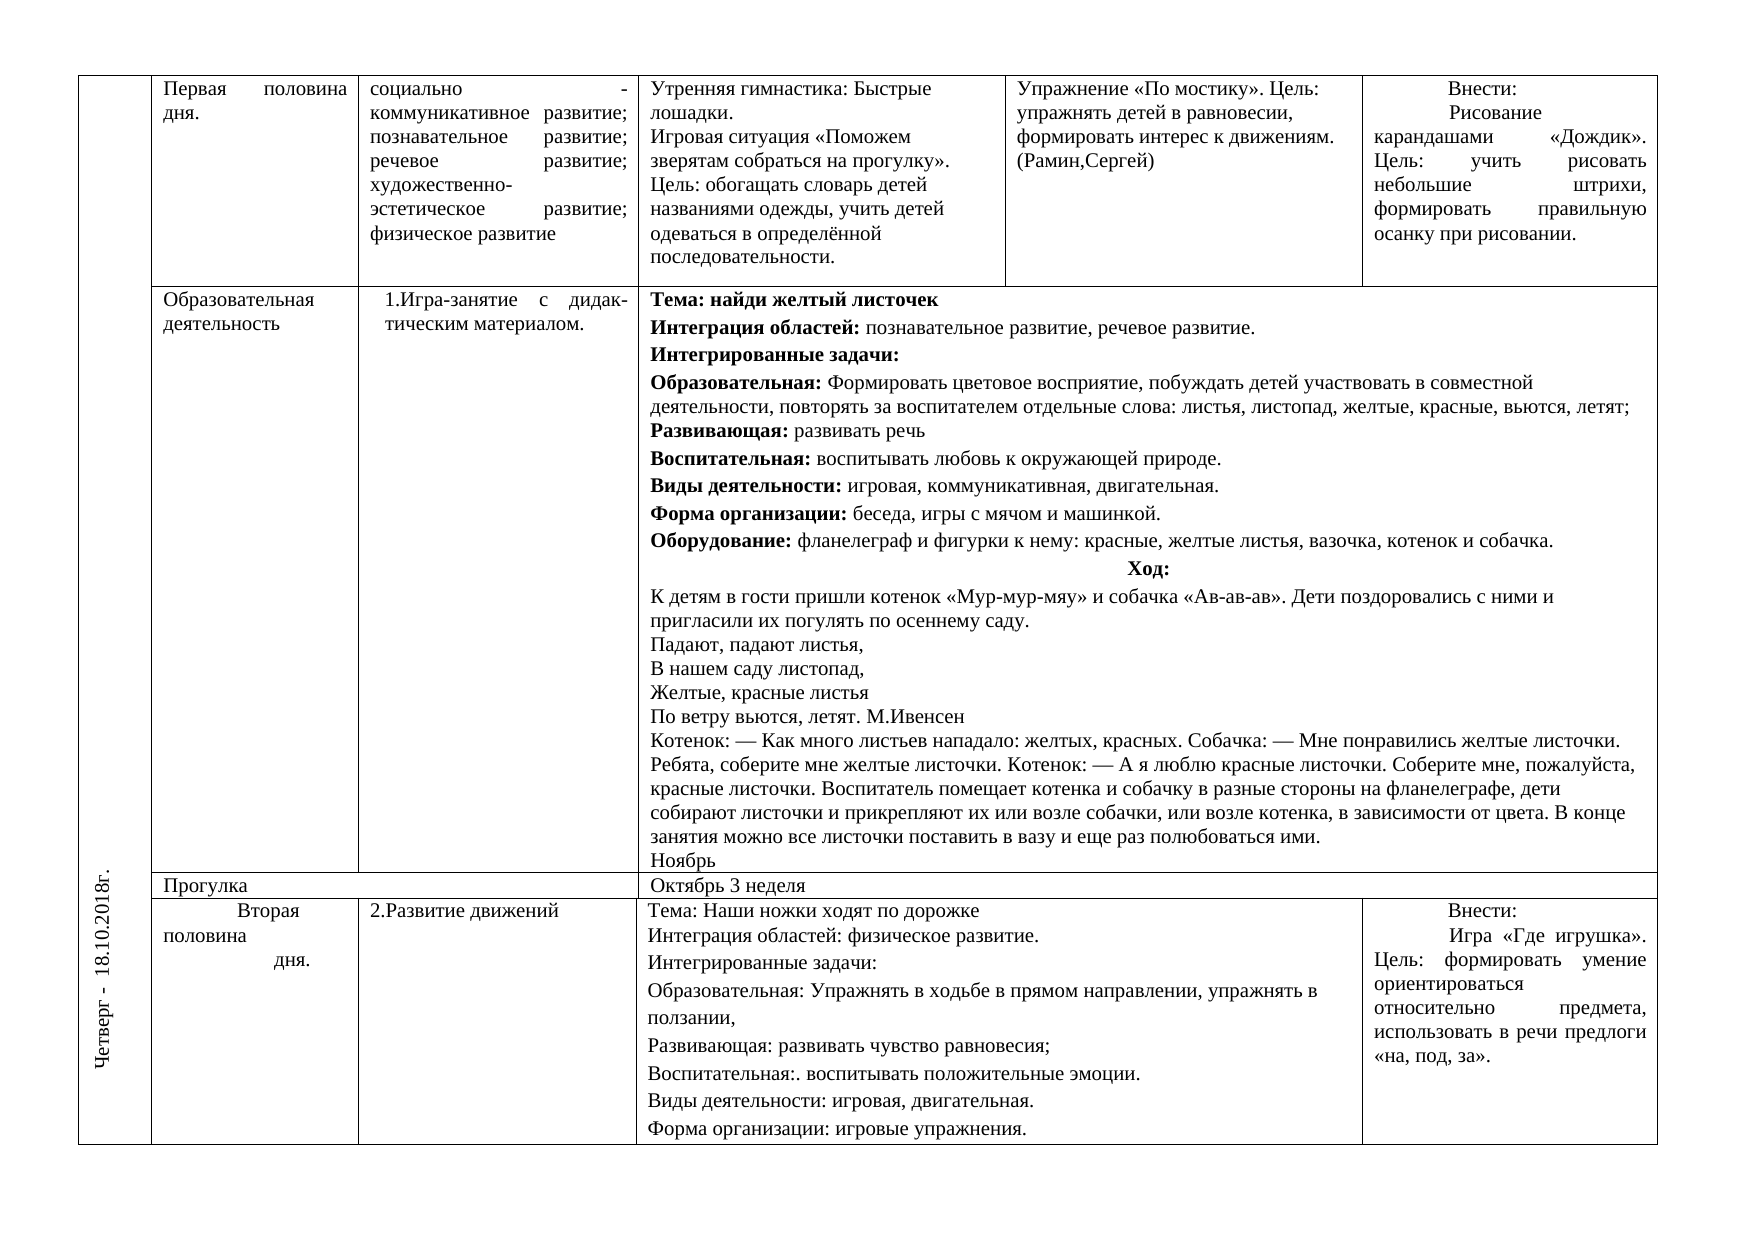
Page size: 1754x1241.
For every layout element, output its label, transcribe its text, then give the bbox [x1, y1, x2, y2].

table_cell 1.Игра-занятие с дидак-тическим материалом. [359, 287, 638, 872]
table_cell социально - коммуникативное развитие; познавательное развитие; речевое развитие; художественно-эстетическое развитие; физическое развитие [359, 76, 638, 286]
table_cell Упражнение «По мостику». Цель: упражнять детей в равновесии, формировать интерес к движениям.(Рамин,Сергей) [1006, 76, 1362, 286]
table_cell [637, 899, 1362, 1144]
table_cell Первая половина дня. [152, 76, 358, 286]
table_cell 2.Развитие движений [359, 899, 636, 1144]
table_cell Внести: Рисование карандашами «Дождик». Цель: учить рисовать небольшие штрихи, формировать правильную осанку при рисовании. [1363, 76, 1657, 286]
table_cell Тема: найди желтый листочек Интеграция областей: познавательное развитие, речевое развитие. Интегрированные задачи: Образовательная: Формировать цветовое восприятие, побуждать детей участвовать в совместной деятельности, повторять за воспитателем отдельные слова: листья, листопад, желтые, красные, вьются, летят; Развивающая: развивать речь Воспитательная: воспитывать любовь к окружающей природе. Виды деятельности: игровая, коммуникативная, двигательная. Форма организации: беседа, игры с мячом и машинкой. Оборудование: фланелеграф и фигурки к нему: красные, желтые листья, вазочка, котенок и собачка. Ход: К детям в гости пришли котенок «Мур-мур-мяу» и собачка «Ав-ав-ав». Дети поздоровались с ними и пригласили их погулять по осеннему саду. Падают, падают листья, В нашем саду листопад, Желтые, красные листья По ветру вьются, летят. М.Ивенсен Котенок: — Как много листьев нападало: желтых, красных. Собачка: — Мне понравились желтые листочки. Ребята, соберите мне желтые листочки. Котенок: — А я люблю красные листочки. Соберите мне, пожалуйста, красные листочки. Воспитатель помещает котенка и собачку в разные стороны на фланелеграфе, дети собирают листочки и прикрепляют их или возле собачки, или возле котенка, в зависимости от цвета. В конце занятия можно все листочки поставить в вазу и еще раз полюбоваться ими. Ноябрь [639, 287, 1657, 872]
table_cell Октябрь 3 неделя [639, 873, 1657, 897]
table_cell Прогулка [152, 873, 638, 897]
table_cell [1363, 899, 1657, 1144]
table_cell Образовательная деятельность [152, 287, 358, 872]
table_cell Четверг - 18.10.2018г. [79, 76, 151, 1144]
table_cell Утренняя гимнастика: Быстрые лошадки. Игровая ситуация «Поможем зверятам собраться на прогулку». Цель: обогащать словарь детей названиями одежды, учить детей одеваться в определённой последовательности. [639, 76, 1005, 286]
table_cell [152, 899, 358, 1144]
